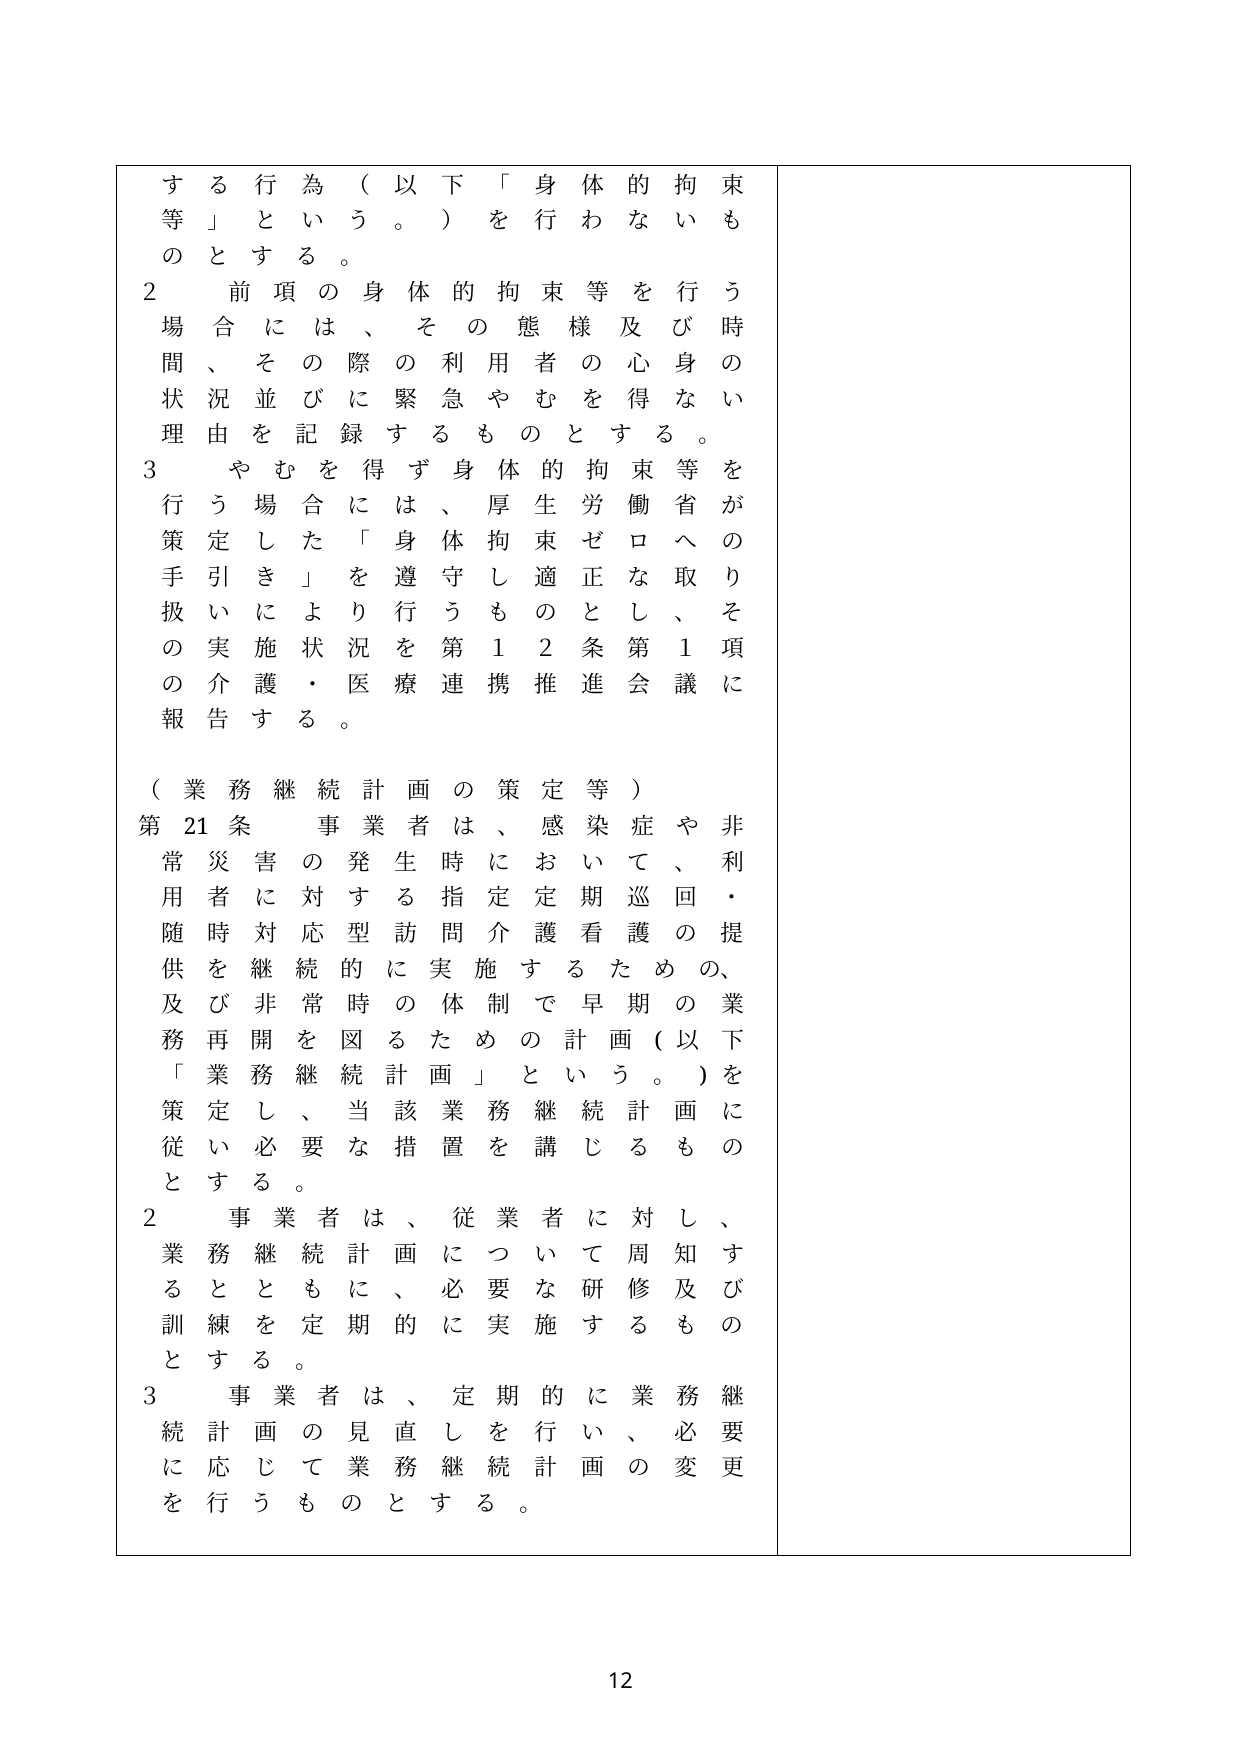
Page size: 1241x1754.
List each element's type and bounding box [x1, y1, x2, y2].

table_cell [117, 166, 777, 1555]
table_cell [778, 166, 1130, 1555]
